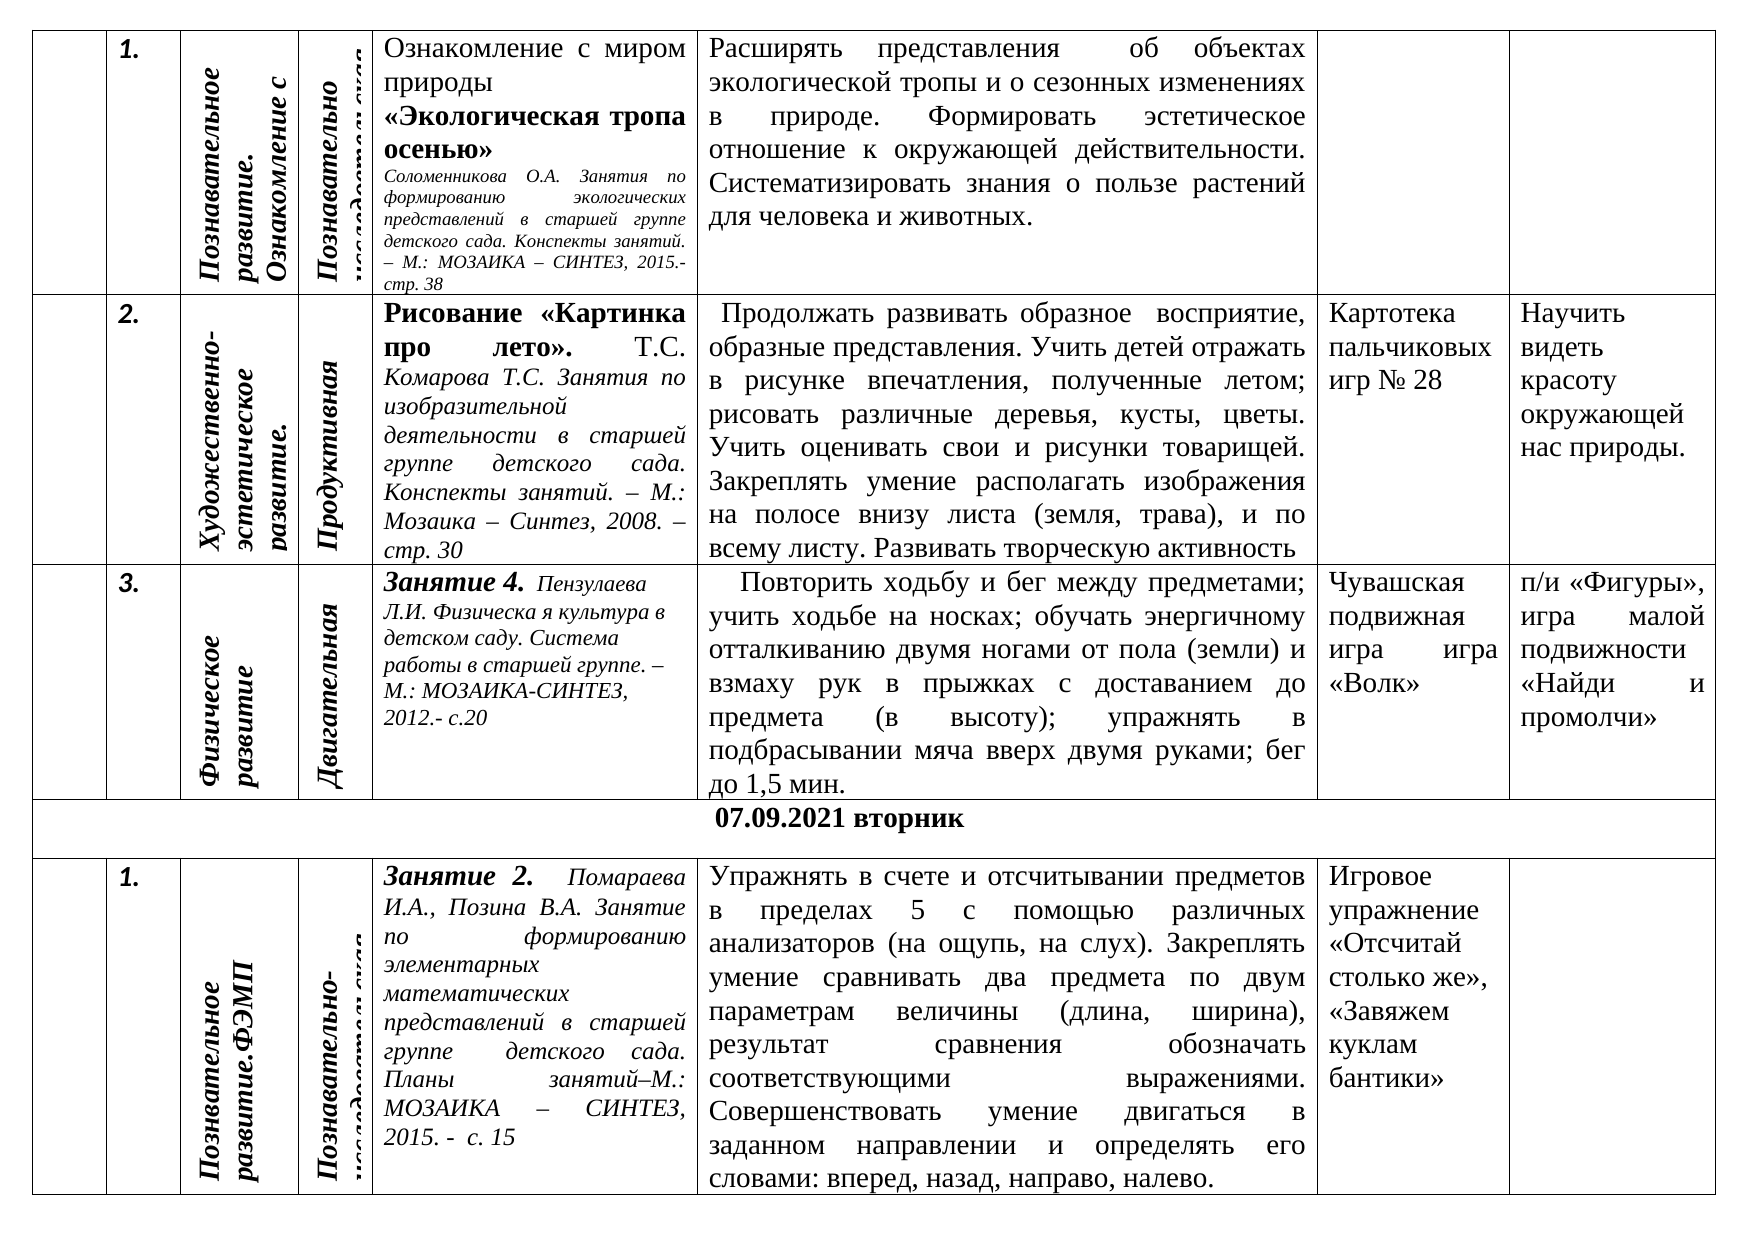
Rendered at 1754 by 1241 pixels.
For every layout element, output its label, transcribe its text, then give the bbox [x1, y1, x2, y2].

table_cell Занятие 4. Пензулаева Л.И. Физическа я культура в детском саду. Система работы в старшей группе. – М.: МОЗАИКА-СИНТЕЗ, 2012.- с.20 [373, 565, 697, 799]
table_cell Расширять представления об объектах экологической тропы и о сезонных изменениях в природе. Формировать эстетическое отношение к окружающей действительности. Систематизировать знания о пользе растений для человека и животных. [698, 31, 1317, 294]
table_cell Физическое развитие [181, 565, 298, 799]
table_cell Рисование «Картинка про лето». Т.С. Комарова Т.С. Занятия по изобразительной деятельности в старшей группе детского сада. Конспекты занятий. – М.: Мозаика – Синтез, 2008. – стр. 30 [373, 295, 697, 563]
table_cell Познавательно-исследовательская [299, 859, 372, 1194]
table_cell 1. [107, 31, 180, 294]
table_cell Картотека пальчиковых игр № 28 [1318, 295, 1509, 563]
table_cell Занятие 2. Помараева И.А., Позина В.А. Занятие по формированию элементарных математических представлений в старшей группе детского сада. Планы занятий–М.: МОЗАИКА – СИНТЕЗ, 2015. - с. 15 [373, 859, 697, 1194]
table_cell п/и «Фигуры», игра малой подвижности «Найди и промолчи» [1510, 565, 1715, 799]
table_cell 1. [107, 859, 180, 1194]
table_cell Упражнять в счете и отсчитывании предметов в пределах 5 с помощью различных анализаторов (на ощупь, на слух). Закреплять умение сравнивать два предмета по двум параметрам величины (длина, ширина), результат сравнения обозначать соответствующими выражениями. Совершенствовать умение двигаться в заданном направлении и определять его словами: вперед, назад, направо, налево. [698, 859, 1317, 1194]
table_cell Ознакомление с миром природы «Экологическая тропа осенью» Соломенникова О.А. Занятия по формированию экологических представлений в старшей группе детского сада. Конспекты занятий. – М.: МОЗАИКА – СИНТЕЗ, 2015.- стр. 38 [373, 31, 697, 294]
table_cell [33, 859, 106, 1194]
table_cell 3. [107, 565, 180, 799]
table_cell [33, 31, 106, 294]
table_cell [1318, 31, 1509, 294]
table_cell Познавательное развитие. Ознакомление с окружающим миром [181, 31, 298, 294]
table_cell Продолжать развивать образное восприятие, образные представления. Учить детей отражать в рисунке впечатления, полученные летом; рисовать различные деревья, кусты, цветы. Учить оценивать свои и рисунки товарищей. Закреплять умение располагать изображения на полосе внизу листа (земля, трава), и по всему листу. Развивать творческую активность [698, 295, 1317, 563]
table_cell [33, 565, 106, 799]
table_cell Двигательная [299, 565, 372, 799]
table_cell [33, 295, 106, 563]
table_cell Чувашская подвижная игра игра «Волк» [1318, 565, 1509, 799]
table_cell 2. [107, 295, 180, 563]
table_cell Игровое упражнение «Отсчитай столько же», «Завяжем куклам бантики» [1318, 859, 1509, 1194]
table_cell [1510, 859, 1715, 1194]
table_cell Познвательное развитие.ФЭМП [181, 859, 298, 1194]
table_cell Художественно-эстетическое развитие. Рисование [181, 295, 298, 563]
table_cell Научить видеть красоту окружающей нас природы. [1510, 295, 1715, 563]
table_cell 07.09.2021 вторник [33, 800, 1715, 857]
table_cell [1510, 31, 1715, 294]
table_cell Познавательно исследовтельская деятельность [299, 31, 372, 294]
table_cell Продуктивная [299, 295, 372, 563]
table_cell Повторить ходьбу и бег между предметами; учить ходьбе на носках; обучать энергичному отталкиванию двумя ногами от пола (земли) и взмаху рук в прыжках с доставанием до предмета (в высоту); упражнять в подбрасывании мяча вверх двумя руками; бег до 1,5 мин. [698, 565, 1317, 799]
